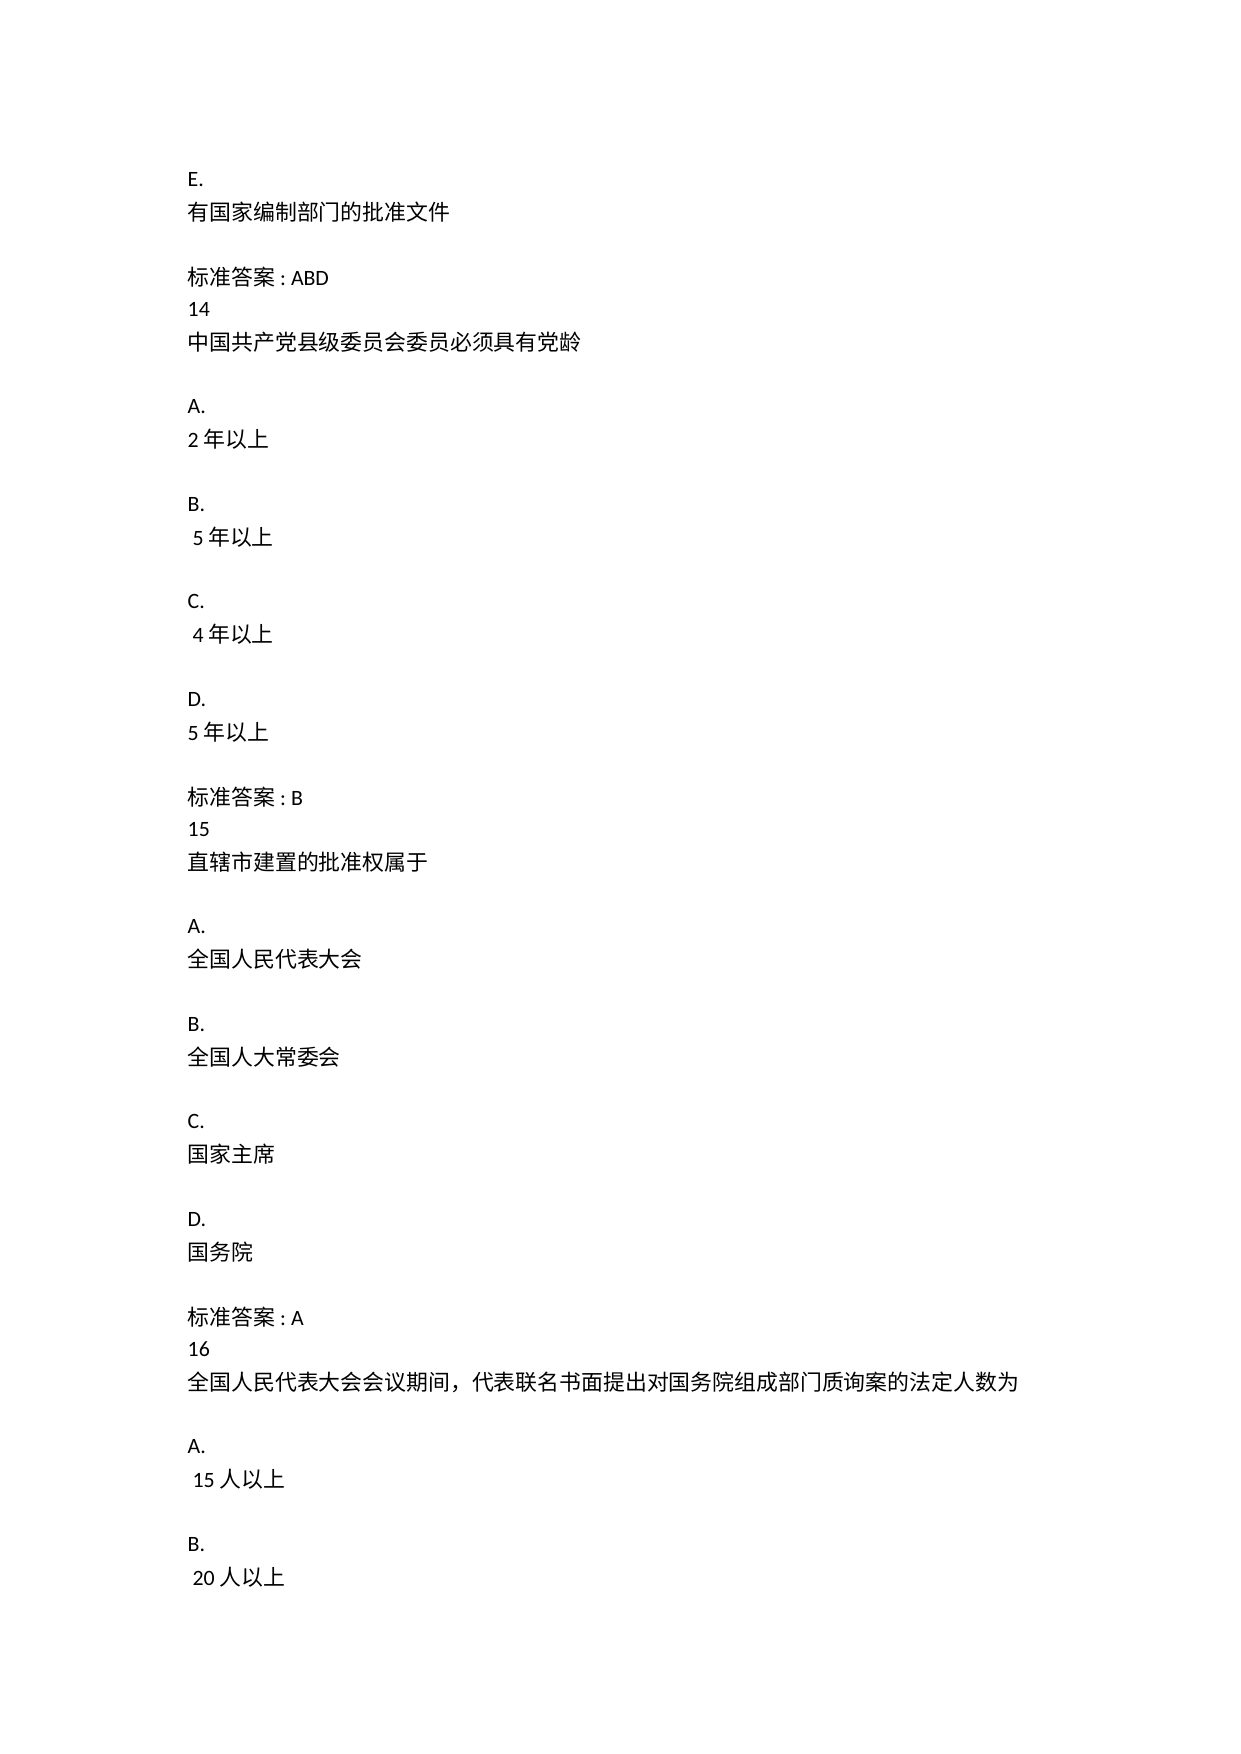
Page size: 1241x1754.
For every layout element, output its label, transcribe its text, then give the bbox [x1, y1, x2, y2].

text 全国人民代表大会 [187, 942, 1053, 974]
text 国务院 [187, 1234, 1053, 1267]
text 国家主席 [187, 1137, 1053, 1169]
text 标准答案 : B [187, 779, 1053, 812]
text 标准答案 : ABD [187, 259, 1053, 292]
text 标准答案 : A [187, 1299, 1053, 1332]
text 14 [187, 292, 1053, 324]
text B. [187, 487, 1053, 519]
text 2年以上 [187, 422, 1053, 454]
text C. [187, 1104, 1053, 1137]
text 20人以上 [187, 1559, 1053, 1592]
text 中国共产党县级委员会委员必须具有党龄 [187, 324, 1053, 357]
text 16 [187, 1332, 1053, 1364]
text E. [187, 162, 1053, 194]
text 全国人民代表大会会议期间，代表联名书面提出对国务院组成部门质询案的法定人数为 [187, 1364, 1053, 1397]
text 直辖市建置的批准权属于 [187, 844, 1053, 877]
text 5年以上 [187, 714, 1053, 747]
text 全国人大常委会 [187, 1039, 1053, 1072]
text 4年以上 [187, 617, 1053, 649]
text 15人以上 [187, 1462, 1053, 1494]
text A. [187, 1429, 1053, 1462]
text D. [187, 682, 1053, 714]
text 5年以上 [187, 519, 1053, 552]
text A. [187, 909, 1053, 942]
text A. [187, 389, 1053, 422]
text B. [187, 1527, 1053, 1559]
text D. [187, 1202, 1053, 1234]
text 15 [187, 812, 1053, 844]
text C. [187, 584, 1053, 617]
text B. [187, 1007, 1053, 1039]
text 有国家编制部门的批准文件 [187, 194, 1053, 227]
